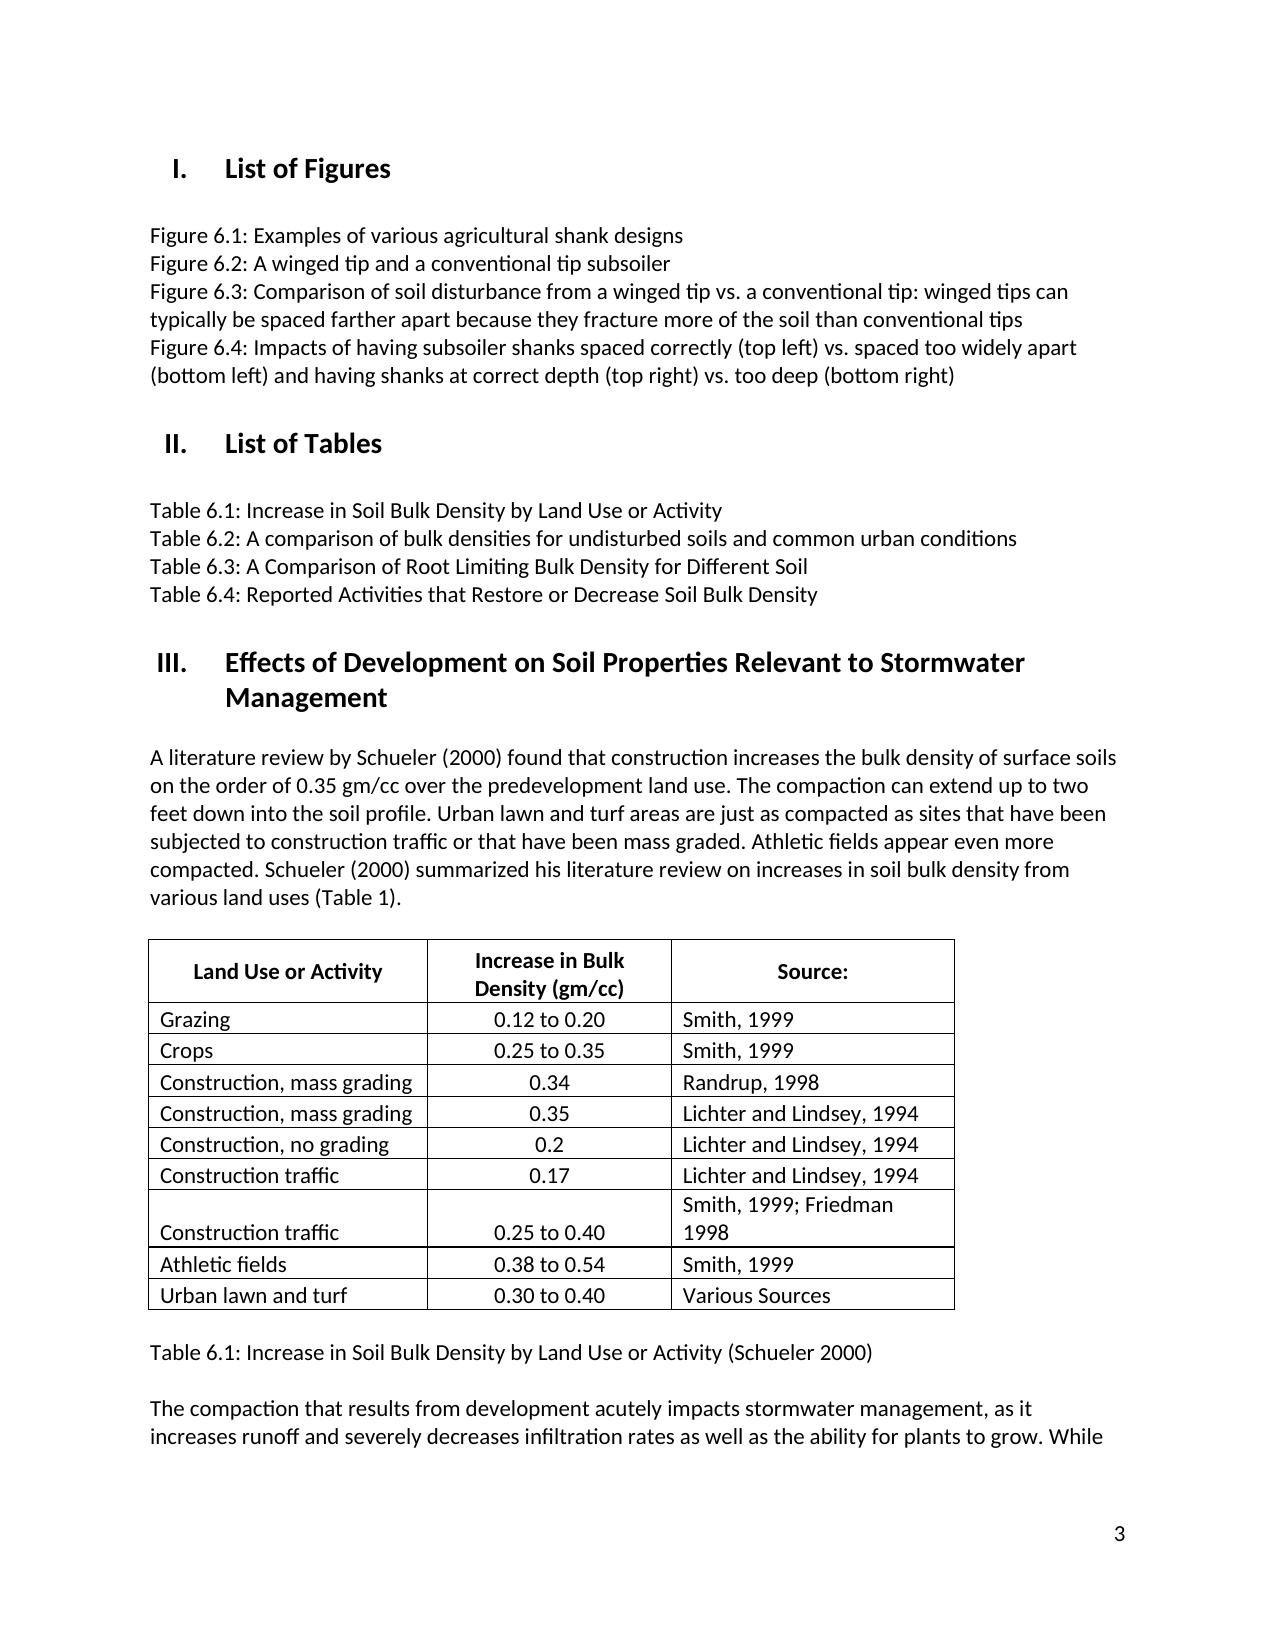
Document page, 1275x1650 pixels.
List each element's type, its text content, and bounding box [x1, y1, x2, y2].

text Table 6.3: A Comparison of Root Limiting Bulk Density for Different Soil [150, 552, 1125, 580]
table_cell 0.25 to 0.40 [428, 1190, 671, 1246]
table_cell Construction, mass grading [149, 1097, 427, 1127]
text Table 6.1: Increase in Soil Bulk Density by Land Use or Activity (Schueler 2000) [150, 1338, 1125, 1366]
text Figure 6.2: A winged tip and a conventional tip subsoiler [150, 249, 1125, 277]
table_cell Randrup, 1998 [672, 1065, 954, 1096]
table_cell 0.30 to 0.40 [428, 1279, 671, 1309]
table_cell Smith, 1999 [672, 1248, 954, 1278]
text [150, 1394, 1125, 1450]
table_cell Various Sources [672, 1279, 954, 1309]
table_cell 0.25 to 0.35 [428, 1034, 671, 1064]
table_cell 0.34 [428, 1065, 671, 1096]
table_cell Lichter and Lindsey, 1994 [672, 1159, 954, 1189]
table_cell Smith, 1999 [672, 1034, 954, 1064]
table_cell 0.17 [428, 1159, 671, 1189]
text Figure 6.4: Impacts of having subsoiler shanks spaced correctly (top left) vs. spaced too widely apart (bottom left) and having shanks at correct depth (top right) vs. too deep (bottom right) [150, 333, 1125, 389]
table_cell Construction traffic [149, 1159, 427, 1189]
table_header Land Use or Activity [149, 940, 427, 1002]
text Table 6.2: A comparison of bulk densities for undisturbed soils and common urban conditions [150, 524, 1125, 552]
table_cell 0.2 [428, 1128, 671, 1158]
table_cell Lichter and Lindsey, 1994 [672, 1128, 954, 1158]
table_cell Grazing [149, 1003, 427, 1033]
text Figure 6.3: Comparison of soil disturbance from a winged tip vs. a conventional tip: winged tips can typically be spaced farther apart because they fracture more of the soil than conventional tips [150, 277, 1125, 333]
table_cell 0.35 [428, 1097, 671, 1127]
table_cell Construction, mass grading [149, 1065, 427, 1096]
text A literature review by Schueler (2000) found that construction increases the bulk density of surface soils on the order of 0.35 gm/cc over the predevelopment land use. The compaction can extend up to two feet down into the soil profile. Urban lawn and turf areas are just as compacted as sites that have been subjected to construction traffic or that have been mass graded. Athletic fields appear even more compacted. Schueler (2000) summarized his literature review on increases in soil bulk density from various land uses (Table 1). [150, 743, 1125, 911]
table_cell Crops [149, 1034, 427, 1064]
table_cell Smith, 1999; Friedman 1998 [672, 1190, 954, 1246]
table_cell Construction, no grading [149, 1128, 427, 1158]
table_header Source: [672, 940, 954, 1002]
table_cell Smith, 1999 [672, 1003, 954, 1033]
text Table 6.1: Increase in Soil Bulk Density by Land Use or Activity [150, 496, 1125, 524]
table_cell Construction traffic [149, 1190, 427, 1246]
table_cell 0.38 to 0.54 [428, 1248, 671, 1278]
list Effects of Development on Soil Properties Relevant to Stormwater Management [187, 644, 1125, 715]
list List of Figures [187, 150, 1125, 186]
table_cell 0.12 to 0.20 [428, 1003, 671, 1033]
list List of Tables [187, 425, 1125, 461]
text Table 6.4: Reported Activities that Restore or Decrease Soil Bulk Density [150, 580, 1125, 608]
table_cell Lichter and Lindsey, 1994 [672, 1097, 954, 1127]
table_cell Athletic fields [149, 1248, 427, 1278]
table_header Increase in Bulk Density (gm/cc) [428, 940, 671, 1002]
table_cell Urban lawn and turf [149, 1279, 427, 1309]
text Figure 6.1: Examples of various agricultural shank designs [150, 221, 1125, 249]
